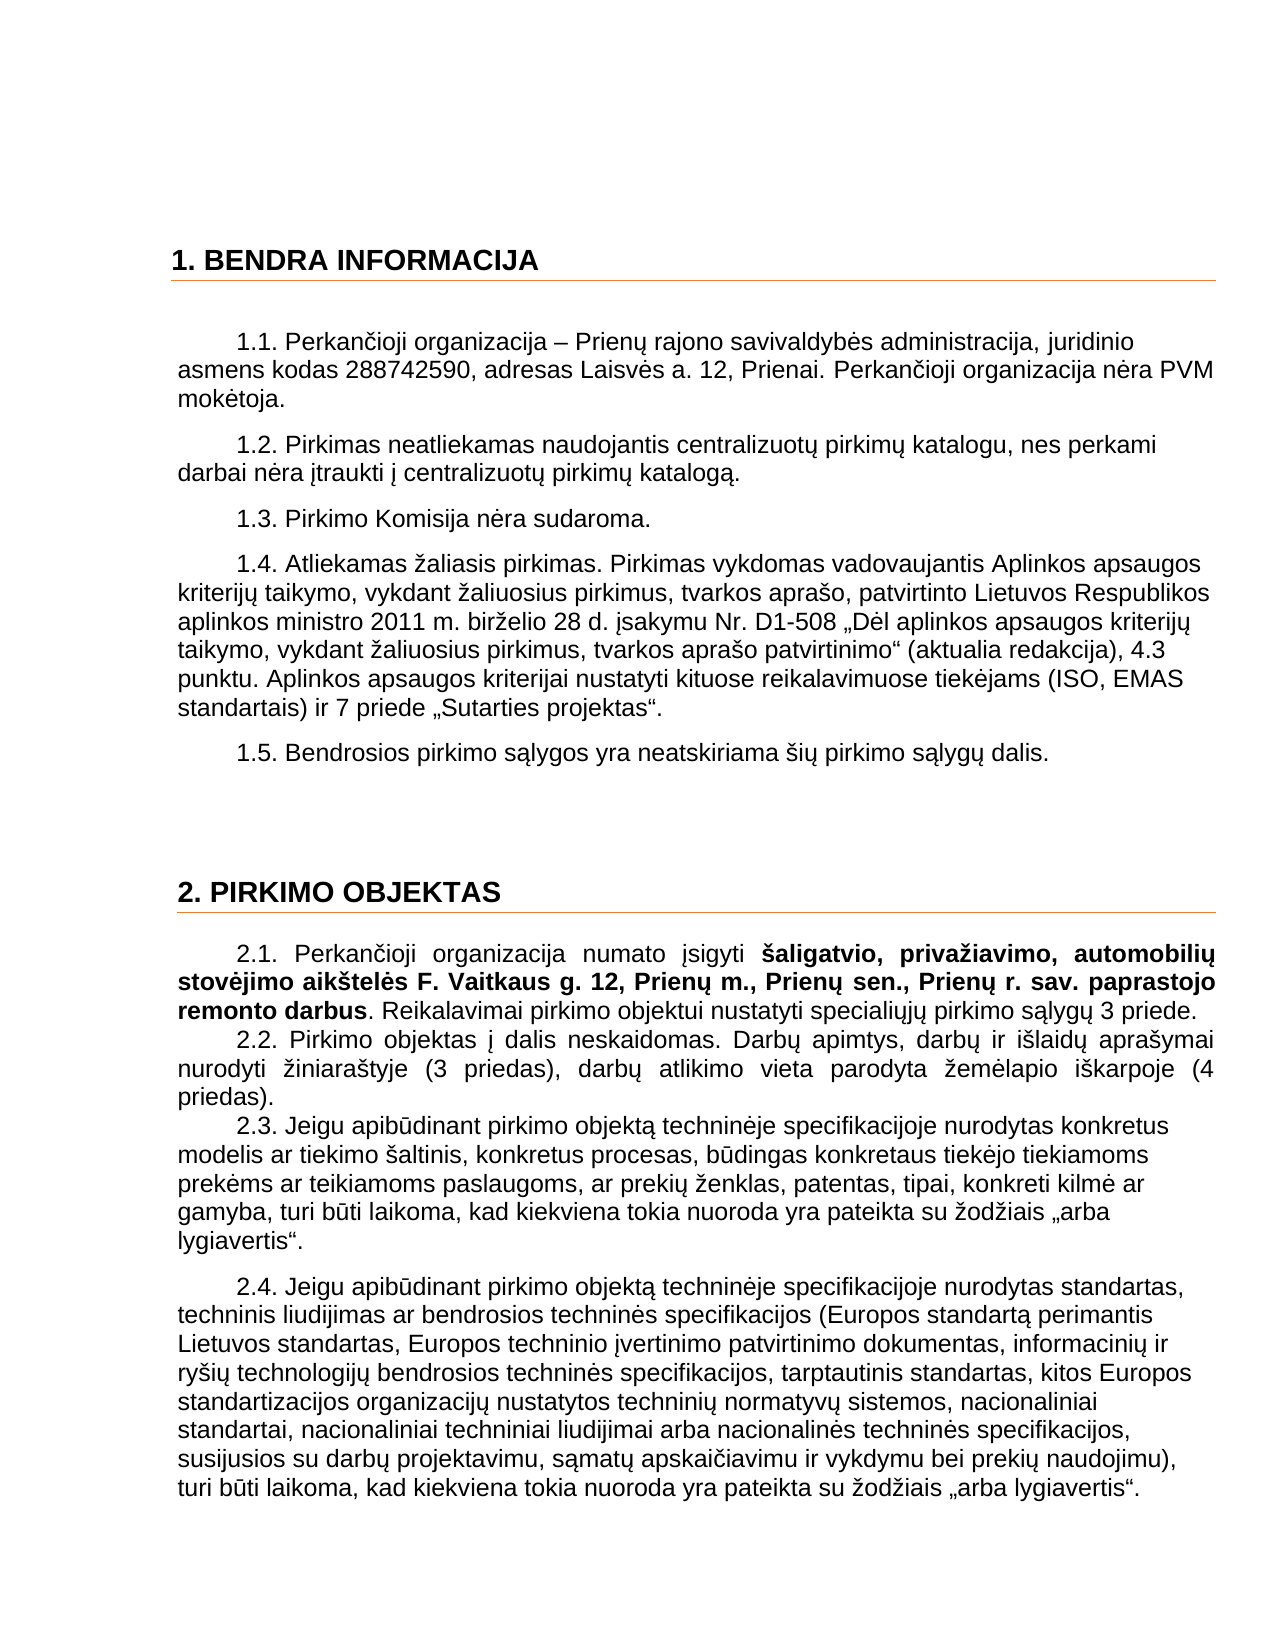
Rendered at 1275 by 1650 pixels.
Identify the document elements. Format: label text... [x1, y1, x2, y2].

text 1.4. Atliekamas žaliasis pirkimas. Pirkimas vykdomas vadovaujantis Aplinkos apsaugos kriterijų taikymo, vykdant žaliuosius pirkimus, tvarkos aprašo, patvirtinto Lietuvos Respublikos aplinkos ministro 2011 m. birželio 28 d. įsakymu Nr. D1-508 „Dėl aplinkos apsaugos kriterijų taikymo, vykdant žaliuosius pirkimus, tvarkos aprašo patvirtinimo“ (aktualia redakcija), 4.3 punktu. Aplinkos apsaugos kriterijai nustatyti kituose reikalavimuose tiekėjams (ISO, EMAS standartais) ir 7 priede „Sutarties projektas“. [177, 549, 1216, 722]
text 1.3. Pirkimo Komisija nėra sudaroma. [177, 504, 1216, 532]
text 2.2. Pirkimo objektas į dalis neskaidomas. Darbų apimtys, darbų ir išlaidų aprašymai nurodyti žiniaraštyje (3 priedas), darbų atlikimo vieta parodyta žemėlapio iškarpoje (4 priedas). [177, 1025, 1216, 1111]
subtitle 2. PIRKIMO OBJEKTAS [177, 874, 1216, 912]
text 1.1. Perkančioji organizacija – Prienų rajono savivaldybės administracija, juridinio asmens kodas 288742590, adresas Laisvės a. 12, Prienai. Perkančioji organizacija nėra PVM mokėtoja. [177, 327, 1216, 413]
text 1.2. Pirkimas neatliekamas naudojantis centralizuotų pirkimų katalogu, nes perkami darbai nėra įtraukti į centralizuotų pirkimų katalogą. [177, 429, 1216, 487]
subtitle 1. BENDRA INFORMACIJA [171, 242, 1216, 280]
list 2.3. Jeigu apibūdinant pirkimo objektą techninėje specifikacijoje nurodytas konkretus modelis ar tiekimo šaltinis, konkretus procesas, būdingas konkretaus tiekėjo tiekiamoms prekėms ar teikiamoms paslaugoms, ar prekių ženklas, patentas, tipai, konkreti kilmė ar gamyba, turi būti laikoma, kad kiekviena tokia nuoroda yra pateikta su žodžiais „arba lygiavertis“. [177, 1111, 1216, 1255]
text 2.1. Perkančioji organizacija numato įsigyti šaligatvio, privažiavimo, automobilių stovėjimo aikštelės F. Vaitkaus g. 12, Prienų m., Prienų sen., Prienų r. sav. paprastojo remonto darbus. Reikalavimai pirkimo objektui nustatyti specialiųjų pirkimo sąlygų 3 priede. [177, 938, 1216, 1025]
text 1.5. Bendrosios pirkimo sąlygos yra neatskiriama šių pirkimo sąlygų dalis. [177, 738, 1216, 767]
list 2.4. Jeigu apibūdinant pirkimo objektą techninėje specifikacijoje nurodytas standartas, techninis liudijimas ar bendrosios techninės specifikacijos (Europos standartą perimantis Lietuvos standartas, Europos techninio įvertinimo patvirtinimo dokumentas, informacinių ir ryšių technologijų bendrosios techninės specifikacijos, tarptautinis standartas, kitos Europos standartizacijos organizacijų nustatytos techninių normatyvų sistemos, nacionaliniai standartai, nacionaliniai techniniai liudijimai arba nacionalinės techninės specifikacijos, susijusios su darbų projektavimu, sąmatų apskaičiavimu ir vykdymu bei prekių naudojimu), turi būti laikoma, kad kiekviena tokia nuoroda yra pateikta su žodžiais „arba lygiavertis“. [177, 1271, 1216, 1501]
